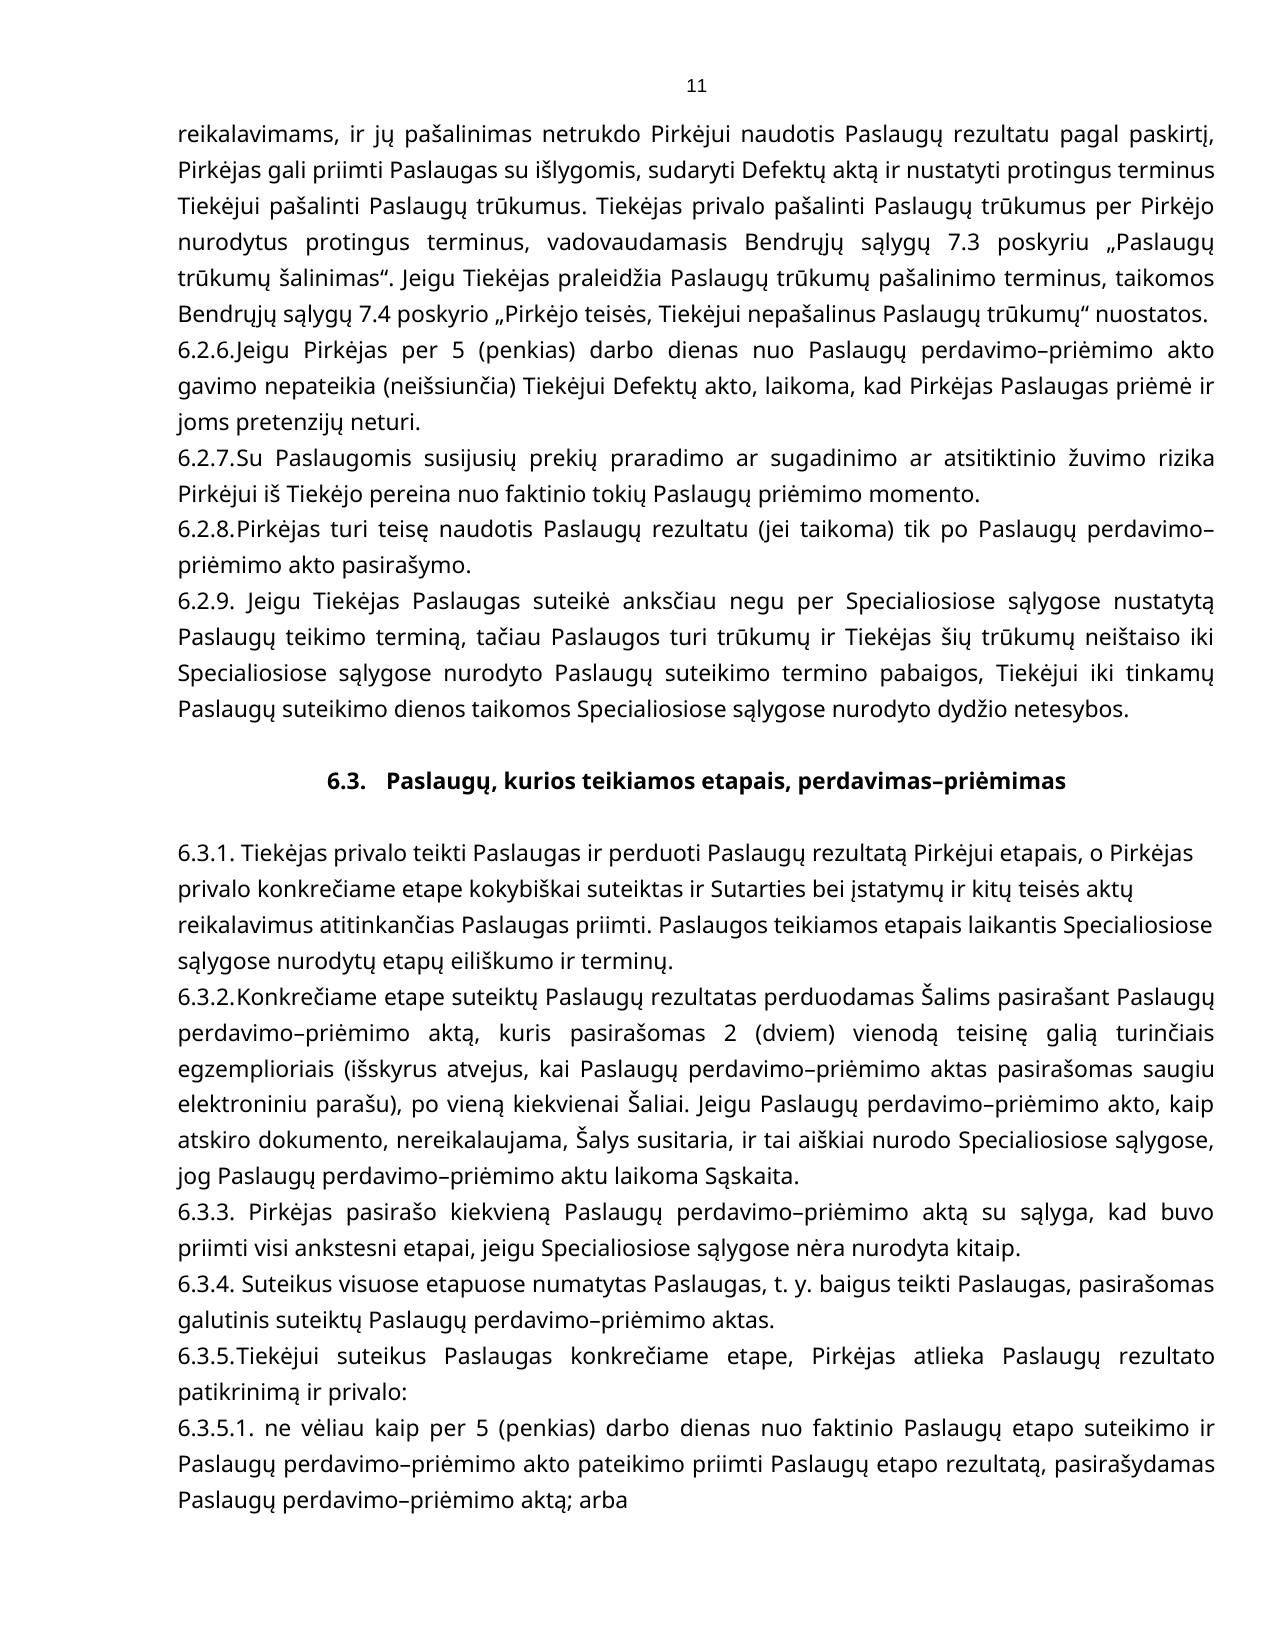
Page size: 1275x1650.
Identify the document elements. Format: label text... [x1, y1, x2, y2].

text 6.3.5.1. ne vėliau kaip per 5 (penkias) darbo dienas nuo faktinio Paslaugų etapo suteikimo ir Paslaugų perdavimo–priėmimo akto pateikimo priimti Paslaugų etapo rezultatą, pasirašydamas Paslaugų perdavimo–priėmimo aktą; arba [177, 1412, 1216, 1515]
text 6.2.8. Pirkėjas turi teisę naudotis Paslaugų rezultatu (jei taikoma) tik po Paslaugų perdavimo–priėmimo akto pasirašymo. [177, 513, 1216, 581]
text 6.3.3. Pirkėjas pasirašo kiekvieną Paslaugų perdavimo–priėmimo aktą su sąlyga, kad buvo priimti visi ankstesni etapai, jeigu Specialiosiose sąlygose nėra nurodyta kitaip. [177, 1196, 1216, 1263]
text 6.2.6. Jeigu Pirkėjas per 5 (penkias) darbo dienas nuo Paslaugų perdavimo–priėmimo akto gavimo nepateikia (neišsiunčia) Tiekėjui Defektų akto, laikoma, kad Pirkėjas Paslaugas priėmė ir joms pretenzijų neturi. [177, 334, 1216, 437]
text 6.3.1. Tiekėjas privalo teikti Paslaugas ir perduoti Paslaugų rezultatą Pirkėjui etapais, o Pirkėjas privalo konkrečiame etape kokybiškai suteiktas ir Sutarties bei įstatymų ir kitų teisės aktų reikalavimus atitinkančias Paslaugas priimti. Paslaugos teikiamos etapais laikantis Specialiosiose sąlygose nurodytų etapų eiliškumo ir terminų. [177, 837, 1216, 976]
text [177, 118, 1216, 329]
text 6.3.5. Tiekėjui suteikus Paslaugas konkrečiame etape, Pirkėjas atlieka Paslaugų rezultato patikrinimą ir privalo: [177, 1340, 1216, 1407]
text 6.3.2. Konkrečiame etape suteiktų Paslaugų rezultatas perduodamas Šalims pasirašant Paslaugų perdavimo–priėmimo aktą, kuris pasirašomas 2 (dviem) vienodą teisinę galią turinčiais egzemplioriais (išskyrus atvejus, kai Paslaugų perdavimo–priėmimo aktas pasirašomas saugiu elektroniniu parašu), po vieną kiekvienai Šaliai. Jeigu Paslaugų perdavimo–priėmimo akto, kaip atskiro dokumento, nereikalaujama, Šalys susitaria, ir tai aiškiai nurodo Specialiosiose sąlygose, jog Paslaugų perdavimo–priėmimo aktu laikoma Sąskaita. [177, 981, 1216, 1192]
text 6.3. Paslaugų, kurios teikiamos etapais, perdavimas–priėmimas [177, 765, 1216, 796]
text 6.2.7. Su Paslaugomis susijusių prekių praradimo ar sugadinimo ar atsitiktinio žuvimo rizika Pirkėjui iš Tiekėjo pereina nuo faktinio tokių Paslaugų priėmimo momento. [177, 442, 1216, 509]
text 6.3.4. Suteikus visuose etapuose numatytas Paslaugas, t. y. baigus teikti Paslaugas, pasirašomas galutinis suteiktų Paslaugų perdavimo–priėmimo aktas. [177, 1268, 1216, 1335]
text 6.2.9. Jeigu Tiekėjas Paslaugas suteikė anksčiau negu per Specialiosiose sąlygose nustatytą Paslaugų teikimo terminą, tačiau Paslaugos turi trūkumų ir Tiekėjas šių trūkumų neištaiso iki Specialiosiose sąlygose nurodyto Paslaugų suteikimo termino pabaigos, Tiekėjui iki tinkamų Paslaugų suteikimo dienos taikomos Specialiosiose sąlygose nurodyto dydžio netesybos. [177, 585, 1216, 724]
